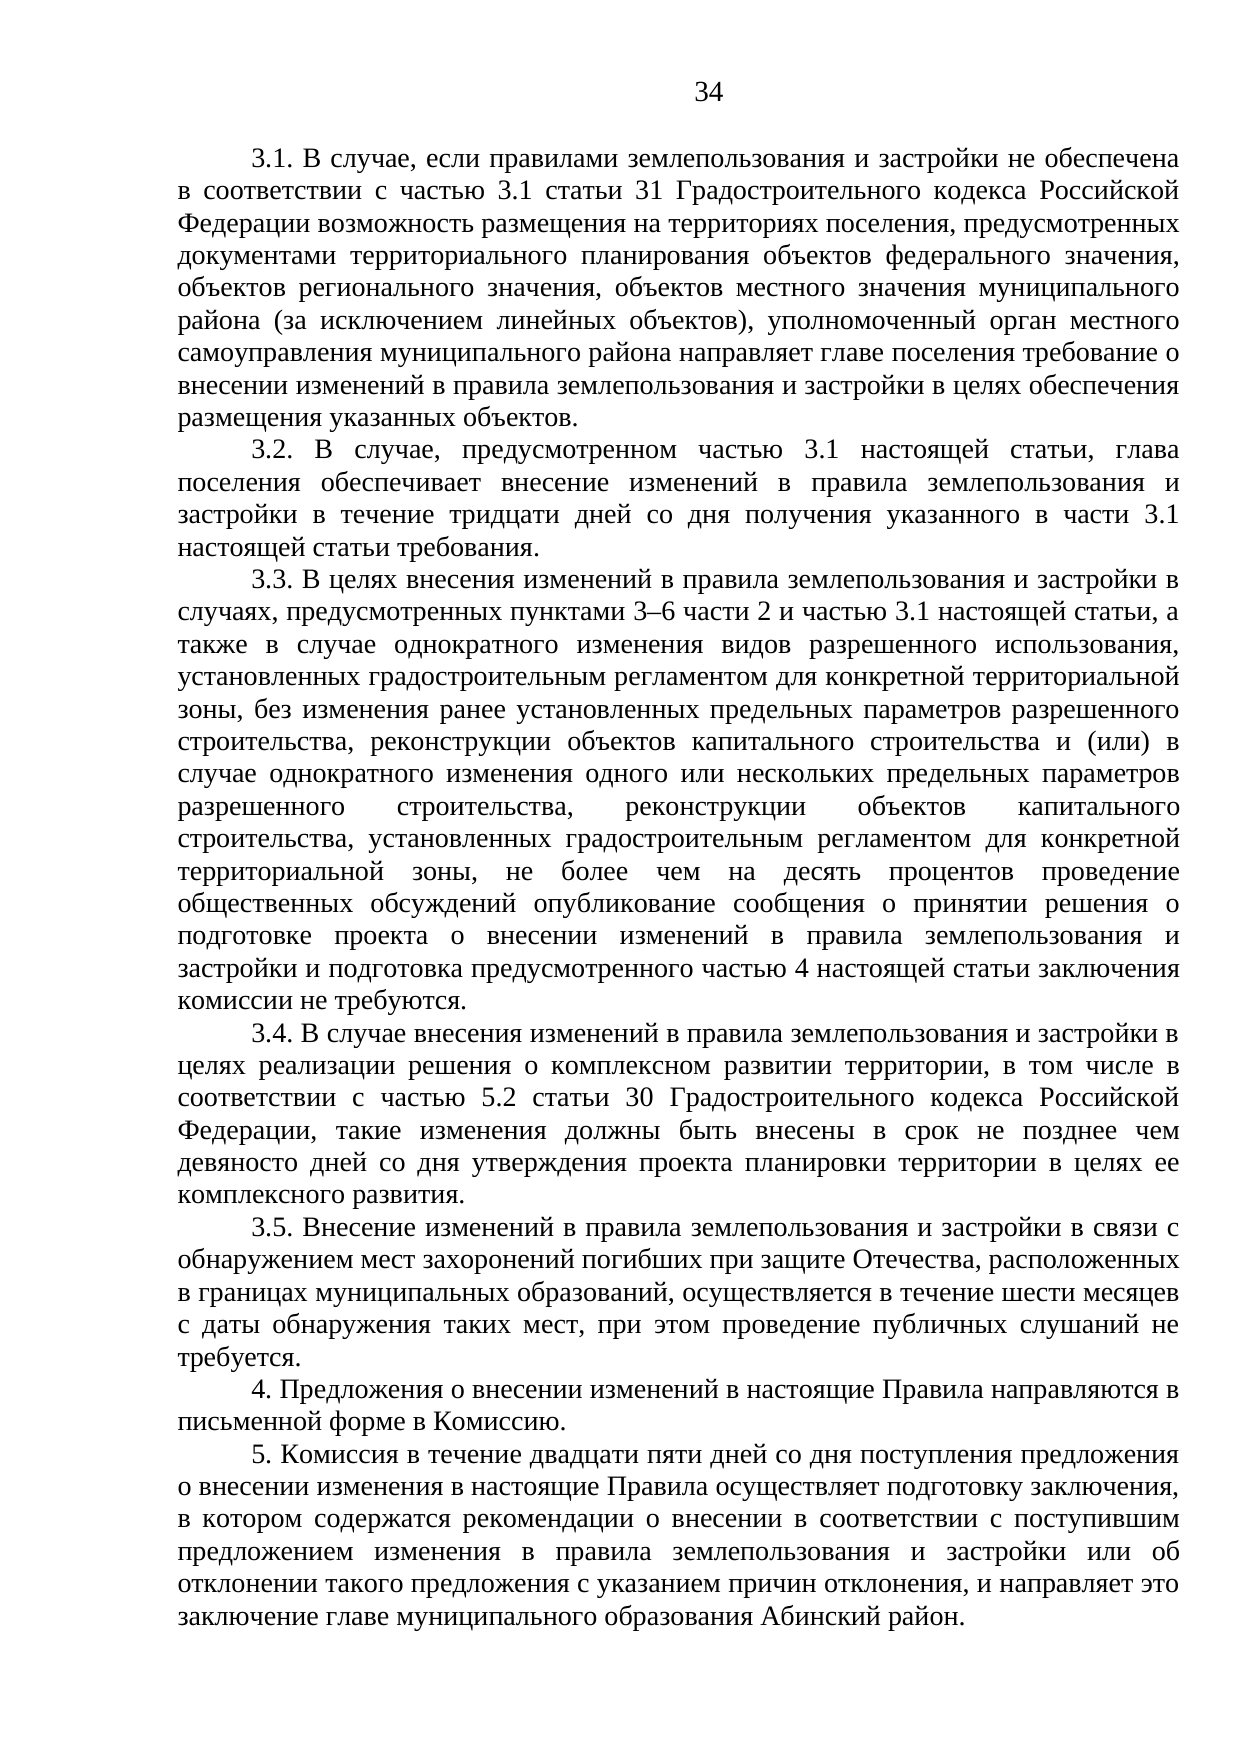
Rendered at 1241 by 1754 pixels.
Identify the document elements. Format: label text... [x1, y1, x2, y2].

text 3.1. В случае, если правилами землепользования и застройки не обеспечена в соответствии с частью 3.1 статьи 31 Градостроительного кодекса Российской Федерации возможность размещения на территориях поселения, предусмотренных документами территориального планирования объектов федерального значения, объектов регионального значения, объектов местного значения муниципального района (за исключением линейных объектов), уполномоченный орган местного самоуправления муниципального района направляет главе поселения требование о внесении изменений в правила землепользования и застройки в целях обеспечения размещения указанных объектов. [177, 141, 1181, 432]
text 3.2. В случае, предусмотренном частью 3.1 настоящей статьи, глава поселения обеспечивает внесение изменений в правила землепользования и застройки в течение тридцати дней со дня получения указанного в части 3.1 настоящей статьи требования. [177, 432, 1181, 562]
text 3.4. В случае внесения изменений в правила землепользования и застройки в целях реализации решения о комплексном развитии территории, в том числе в соответствии с частью 5.2 статьи 30 Градостроительного кодекса Российской Федерации, такие изменения должны быть внесены в срок не позднее чем девяносто дней со дня утверждения проекта планировки территории в целях ее комплексного развития. [177, 1016, 1181, 1210]
text 3.5. Внесение изменений в правила землепользования и застройки в связи с обнаружением мест захоронений погибших при защите Отечества, расположенных в границах муниципальных образований, осуществляется в течение шести месяцев с даты обнаружения таких мест, при этом проведение публичных слушаний не требуется. [177, 1210, 1181, 1372]
text 4. Предложения о внесении изменений в настоящие Правила направляются в письменной форме в Комиссию. [177, 1372, 1181, 1437]
text 5. Комиссия в течение двадцати пяти дней со дня поступления предложения о внесении изменения в настоящие Правила осуществляет подготовку заключения, в котором содержатся рекомендации о внесении в соответствии с поступившим предложением изменения в правила землепользования и застройки или об отклонении такого предложения с указанием причин отклонения, и направляет это заключение главе муниципального образования Абинский район. [177, 1437, 1181, 1631]
text 3.3. В целях внесения изменений в правила землепользования и застройки в случаях, предусмотренных пунктами 3–6 части 2 и частью 3.1 настоящей статьи, а также в случае однократного изменения видов разрешенного использования, установленных градостроительным регламентом для конкретной территориальной зоны, без изменения ранее установленных предельных параметров разрешенного строительства, реконструкции объектов капитального строительства и (или) в случае однократного изменения одного или нескольких предельных параметров разрешенного строительства, реконструкции объектов капитального строительства, установленных градостроительным регламентом для конкретной территориальной зоны, не более чем на десять процентов проведение общественных обсуждений опубликование сообщения о принятии решения о подготовке проекта о внесении изменений в правила землепользования и застройки и подготовка предусмотренного частью 4 настоящей статьи заключения комиссии не требуются. [177, 562, 1181, 1016]
